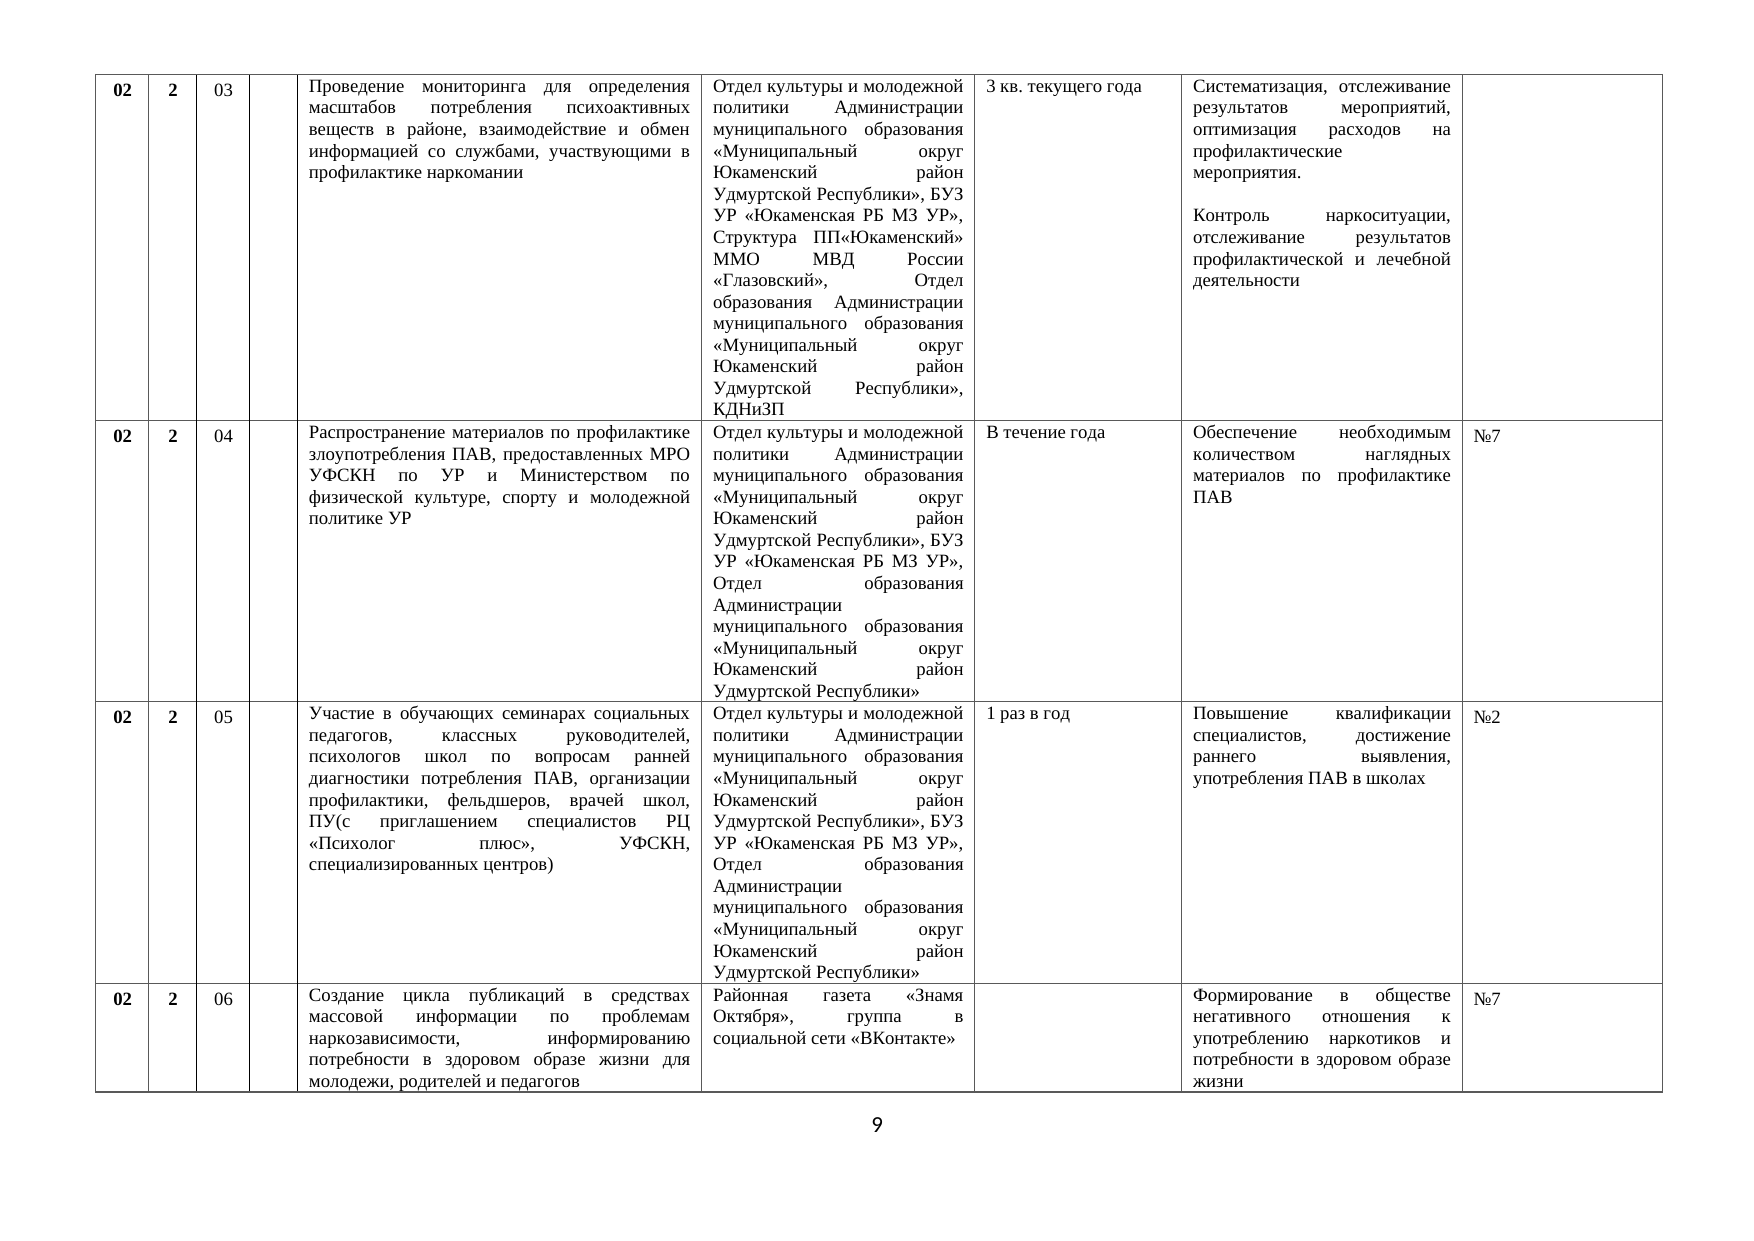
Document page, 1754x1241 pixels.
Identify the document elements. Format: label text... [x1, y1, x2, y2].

table_cell 04 [197, 421, 249, 701]
table_cell [975, 984, 1181, 1091]
table_cell 05 [197, 702, 249, 983]
table_cell В течение года [975, 421, 1181, 701]
table_cell [250, 702, 297, 983]
table_cell 02 [96, 702, 148, 983]
table_cell 2 [149, 702, 196, 983]
table_cell [250, 984, 297, 1091]
table_cell 2 [149, 421, 196, 701]
table_cell [250, 421, 297, 701]
table_cell Распространение материалов по профилактике злоупотребления ПАВ, предоставленных МРО УФСКН по УР и Министерством по физической культуре, спорту и молодежной политике УР [298, 421, 701, 701]
table_cell №7 [1463, 421, 1662, 701]
table_cell Систематизация, отслеживание результатов мероприятий, оптимизация расходов на профилактические мероприятия. Контроль наркоситуации, отслеживание результатов профилактической и лечебной деятельности [1182, 75, 1462, 420]
table_cell Проведение мониторинга для определения масштабов потребления психоактивных веществ в районе, взаимодействие и обмен информацией со службами, участвующими в профилактике наркомании [298, 75, 701, 420]
table_cell 02 [96, 984, 148, 1091]
table_cell 3 кв. текущего года [975, 75, 1181, 420]
table_cell 06 [197, 984, 249, 1091]
table_cell 02 [96, 421, 148, 701]
table_cell Обеспечение необходимым количеством наглядных материалов по профилактике ПАВ [1182, 421, 1462, 701]
table_cell Создание цикла публикаций в средствах массовой информации по проблемам наркозависимости, информированию потребности в здоровом образе жизни для молодежи, родителей и педагогов [298, 984, 701, 1091]
table_cell [1463, 75, 1662, 420]
table_cell Формирование в обществе негативного отношения к употреблению наркотиков и потребности в здоровом образе жизни [1182, 984, 1462, 1091]
table_cell 2 [149, 75, 196, 420]
table_cell 03 [197, 75, 249, 420]
table_cell [250, 75, 297, 420]
table_cell Районная газета «Знамя Октября», группа в социальной сети «ВКонтакте» [702, 984, 974, 1091]
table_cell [702, 75, 974, 420]
table_cell №2 [1463, 702, 1662, 983]
table_cell 1 раз в год [975, 702, 1181, 983]
table_cell Отдел культуры и молодежной политики Администрации муниципального образования «Муниципальный округ Юкаменский район Удмуртской Республики», БУЗ УР «Юкаменская РБ МЗ УР», Отдел образования Администрации муниципального образования «Муниципальный округ Юкаменский район Удмуртской Республики» [702, 702, 974, 983]
table_cell Повышение квалификации специалистов, достижение раннего выявления, употребления ПАВ в школах [1182, 702, 1462, 983]
table_cell Отдел культуры и молодежной политики Администрации муниципального образования «Муниципальный округ Юкаменский район Удмуртской Республики», БУЗ УР «Юкаменская РБ МЗ УР», Отдел образования Администрации муниципального образования «Муниципальный округ Юкаменский район Удмуртской Республики» [702, 421, 974, 701]
table_cell №7 [1463, 984, 1662, 1091]
table_cell 2 [149, 984, 196, 1091]
table_cell 02 [96, 75, 148, 420]
table_cell Участие в обучающих семинарах социальных педагогов, классных руководителей, психологов школ по вопросам ранней диагностики потребления ПАВ, организации профилактики, фельдшеров, врачей школ, ПУ(с приглашением специалистов РЦ «Психолог плюс», УФСКН, специализированных центров) [298, 702, 701, 983]
